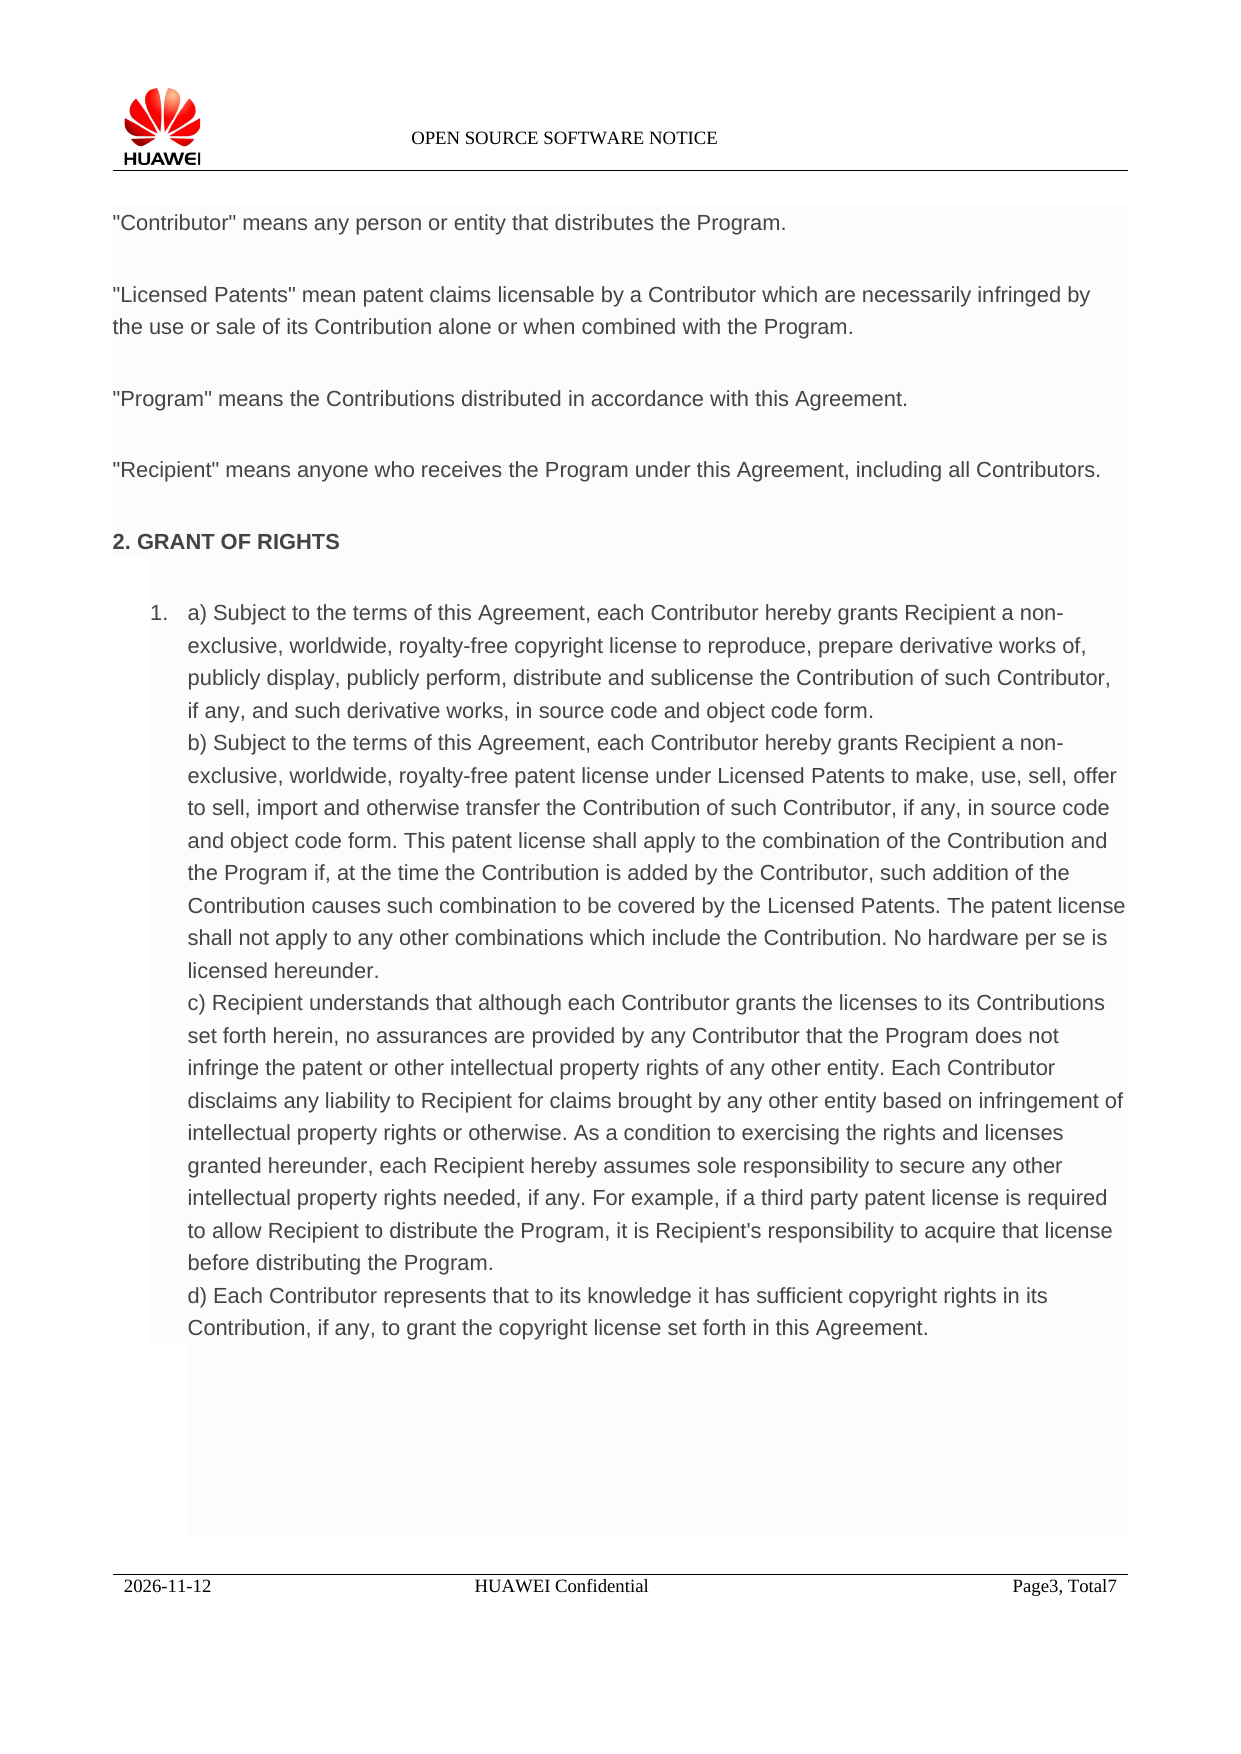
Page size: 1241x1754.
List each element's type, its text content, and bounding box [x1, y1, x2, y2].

text "Recipient" means anyone who receives the Program under this Agreement, including all Contributors. [112, 453, 1128, 486]
text "Program" means the Contributions distributed in accordance with this Agreement. [112, 382, 1128, 414]
picture [124, 88, 201, 165]
text "Licensed Patents" mean patent claims licensable by a Contributor which are necessarily infringed by the use or sale of its Contribution alone or when combined with the Program. [112, 278, 1128, 343]
text "Contributor" means any person or entity that distributes the Program. [112, 206, 1128, 239]
list a) Subject to the terms of this Agreement, each Contributor hereby grants Recipient a non-exclusive, worldwide, royalty-free copyright license to reproduce, prepare derivative works of, publicly display, publicly perform, distribute and sublicense the Contribution of such Contributor, if any, and such derivative works, in source code and object code form. b) Subject to the terms of this Agreement, each Contributor hereby grants Recipient a non-exclusive, worldwide, royalty-free patent license under Licensed Patents to make, use, sell, offer to sell, import and otherwise transfer the Contribution of such Contributor, if any, in source code and object code form. This patent license shall apply to the combination of the Contribution and the Program if, at the time the Contribution is added by the Contributor, such addition of the Contribution causes such combination to be covered by the Licensed Patents. The patent license shall not apply to any other combinations which include the Contribution. No hardware per se is licensed hereunder. c) Recipient understands that although each Contributor grants the licenses to its Contributions set forth herein, no assurances are provided by any Contributor that the Program does not infringe the patent or other intellectual property rights of any other entity. Each Contributor disclaims any liability to Recipient for claims brought by any other entity based on infringement of intellectual property rights or otherwise. As a condition to exercising the rights and licenses granted hereunder, each Recipient hereby assumes sole responsibility to secure any other intellectual property rights needed, if any. For example, if a third party patent license is required to allow Recipient to distribute the Program, it is Recipient's responsibility to acquire that license before distributing the Program. d) Each Contributor represents that to its knowledge it has sufficient copyright rights in its Contribution, if any, to grant the copyright license set forth in this Agreement. [150, 597, 1128, 1344]
text 2. GRANT OF RIGHTS [112, 525, 1128, 558]
